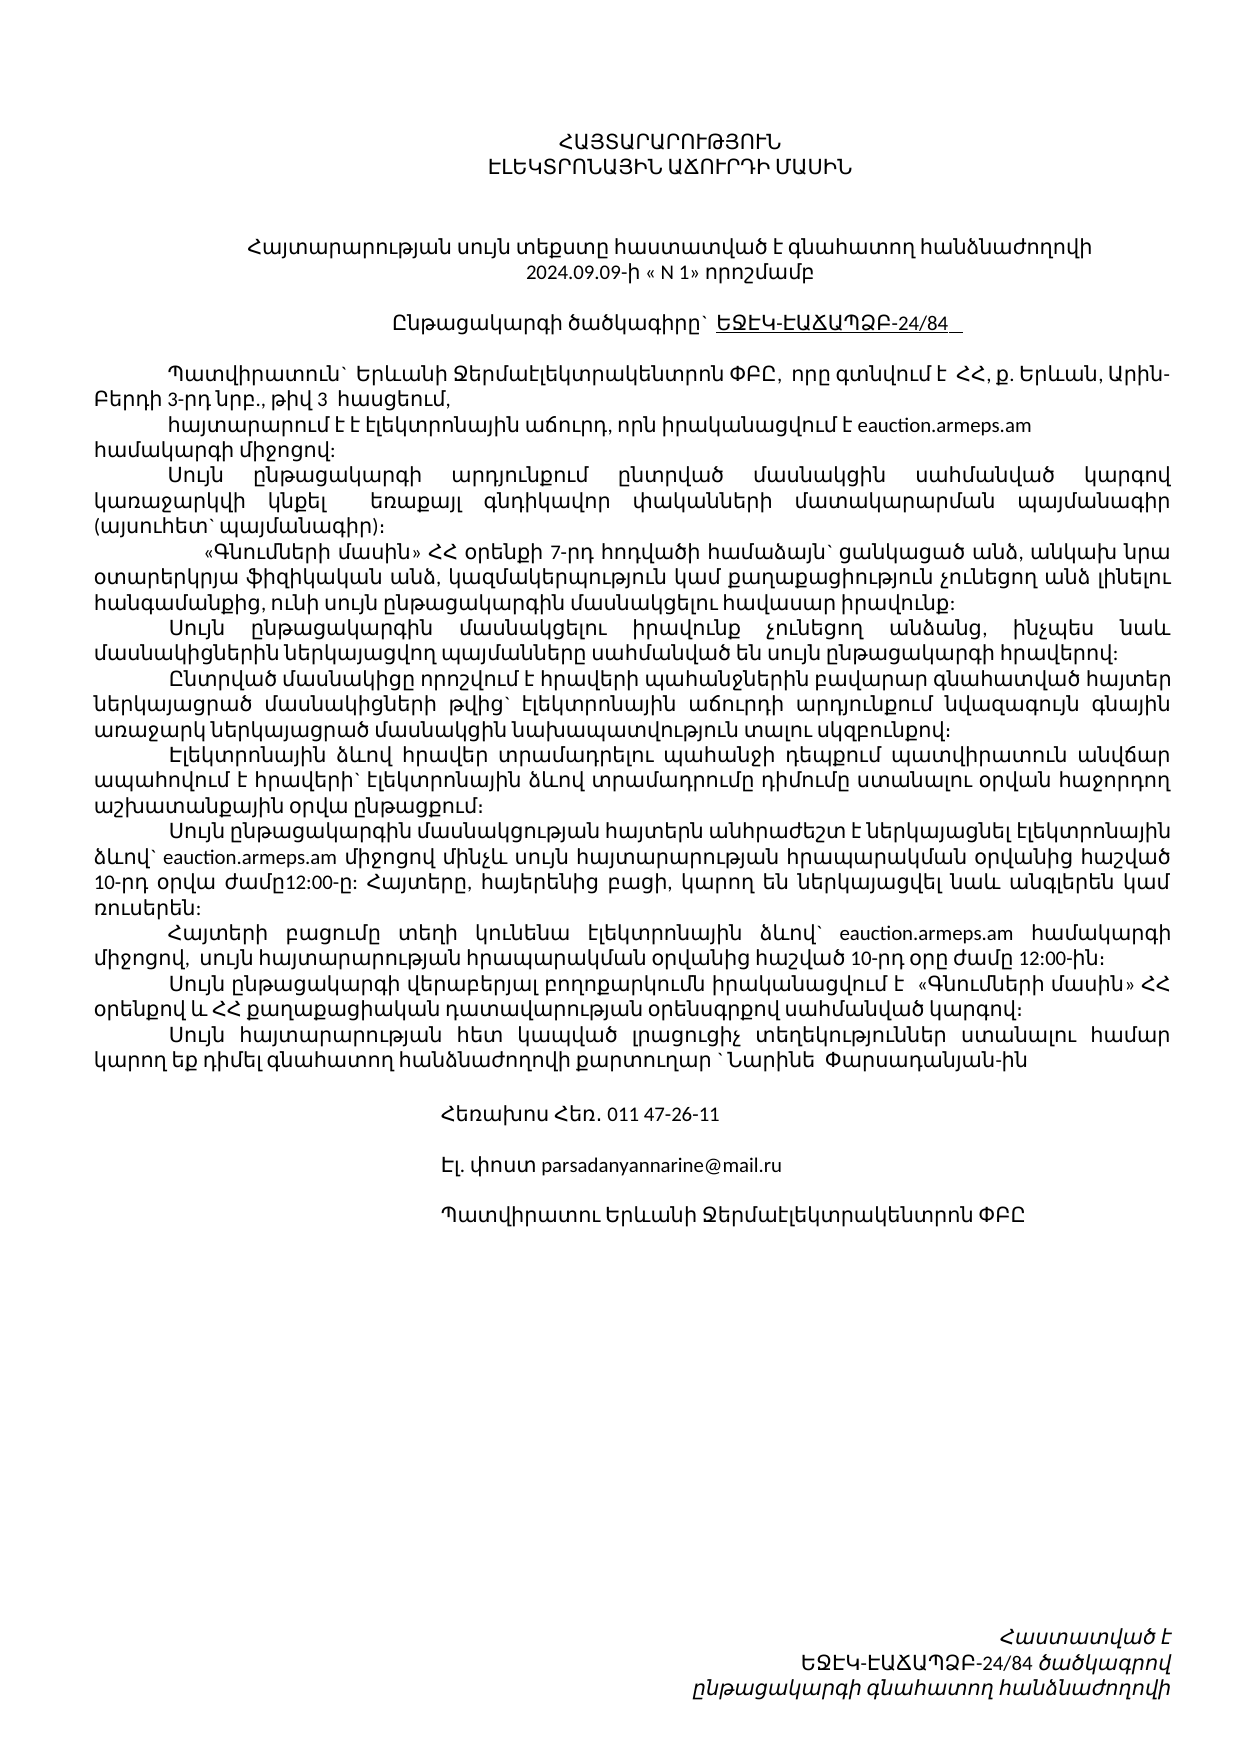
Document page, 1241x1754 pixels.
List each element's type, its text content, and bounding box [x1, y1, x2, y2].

text Սույն հայտարարության հետ կապված լրացուցիչ տեղեկություններ ստանալու համար կարող եք դիմել գնահատող հանձնաժողովի քարտուղար ` Նարինե Փարսադանյան-ին [94, 1022, 1171, 1073]
text Հայտարարության սույն տեքստը հաստատված է գնահատող հանձնաժողովի [94, 234, 1171, 259]
text Ընտրված մասնակիցը որոշվում է հրավերի պահանջներին բավարար գնահատված հայտեր ներկայացրած մասնակիցների թվից` էլեկտրոնային աճուրդի արդյունքում նվազագույն գնային առաջարկ ներկայացրած մասնակցին նախապատվություն տալու սկզբունքով։ [94, 666, 1171, 742]
text Էլեկտրոնային ձևով հրավեր տրամադրելու պահանջի դեպքում պատվիրատուն անվճար ապահովում է հրավերի` էլեկտրոնային ձևով տրամադրումը դիմումը ստանալու օրվան հաջորդող աշխատանքային օրվա ընթացքում։ [94, 742, 1171, 818]
text Հեռախոս Հեռ․ 011 47-26-11 [94, 1101, 1171, 1126]
text Պատվիրատուն` Երևանի Ջերմաէլեկտրակենտրոն ՓԲԸ, որը գտնվում է ՀՀ, ք. Երևան, Արին-Բերդի 3-րդ նրբ., թիվ 3 հասցեում, [94, 361, 1171, 412]
text ՀԱՅՏԱՐԱՐՈՒԹՅՈՒՆ [94, 129, 1171, 154]
text Սույն ընթացակարգի վերաբերյալ բողոքարկումն իրականացվում է «Գնումների մասին» ՀՀ օրենքով և ՀՀ քաղաքացիական դատավարության օրենսգրքով սահմանված կարգով։ [94, 971, 1171, 1022]
text Ընթացակարգի ծածկագիրը` ԵՋԷԿ-ԷԱՃԱՊՁԲ-24/84 [94, 310, 1171, 336]
text Սույն ընթացակարգին մասնակցության հայտերն անհրաժեշտ է ներկայացնել էլեկտրոնային ձևով` eauction.armeps.am միջոցով մինչև սույն հայտարարության հրապարակման օրվանից հաշված 10-րդ օրվա ժամը12:00-ը: Հայտերը, հայերենից բացի, կարող են ներկայացվել նաև անգլերեն կամ ռուսերեն: [94, 818, 1171, 920]
text հայտարարում է է էլեկտրոնային աճուրդ, որն իրականացվում է eauction.armeps.am համակարգի միջոցով: [94, 412, 1171, 463]
text Էլ. փոստ parsadanyannarine@mail.ru [94, 1152, 1171, 1177]
text «Գնումների մասին» ՀՀ օրենքի 7-րդ հոդվածի համաձայն` ցանկացած անձ, անկախ նրա օտարերկրյա ֆիզիկական անձ, կազմակերպություն կամ քաղաքացիություն չունեցող անձ լինելու հանգամանքից, ունի սույն ընթացակարգին մասնակցելու հավասար իրավունք: [94, 539, 1171, 615]
text Սույն ընթացակարգի արդյունքում ընտրված մասնակցին սահմանված կարգով կառաջարկվի կնքել եռաքայլ գնդիկավոր փականների մատակարարման պայմանագիր (այսուհետ` պայմանագիր)։ [94, 463, 1171, 539]
text Հայտերի բացումը տեղի կունենա էլեկտրոնային ձևով` eauction.armeps.am համակարգի միջոցով, սույն հայտարարության հրապարակման օրվանից հաշված 10-րդ օրը ժամը 12:00-ին։ [94, 920, 1171, 971]
text Հաստատված է [94, 1624, 1171, 1650]
text ԵՋԷԿ-ԷԱՃԱՊՁԲ-24/84 ծածկագրով [94, 1650, 1171, 1675]
text 2024.09.09 -ի « N 1» որոշմամբ [94, 259, 1171, 285]
text Սույն ընթացակարգին մասնակցելու իրավունք չունեցող անձանց, ինչպես նաև մասնակիցներին ներկայացվող պայմանները սահմանված են սույն ընթացակարգի հրավերով: [94, 615, 1171, 666]
text ԷԼԵԿՏՐՈՆԱՅԻՆ ԱՃՈՒՐԴԻ ՄԱՍԻՆ [94, 154, 1171, 180]
text Պատվիրատու Երևանի Ջերմաէլեկտրակենտրոն ՓԲԸ [94, 1203, 1171, 1228]
text ընթացակարգի գնահատող հանձնաժողովի [94, 1675, 1171, 1701]
